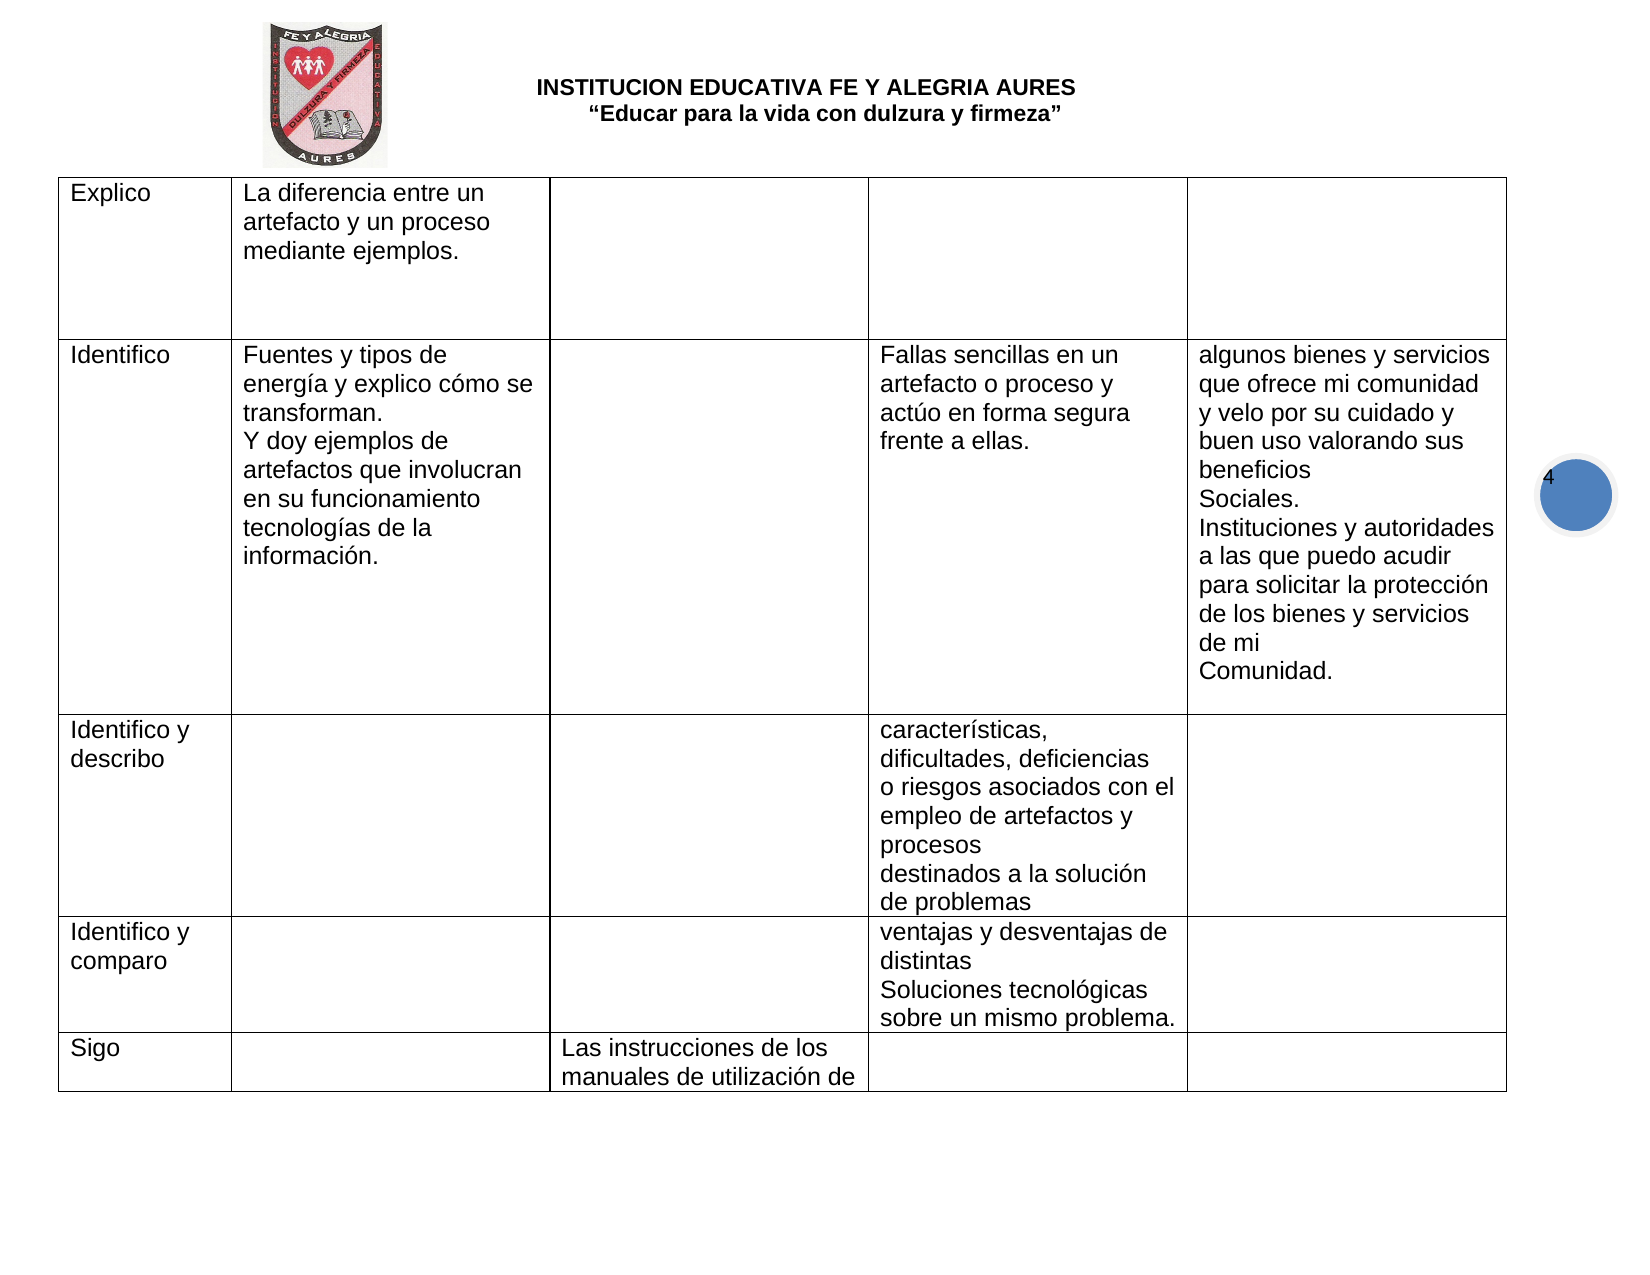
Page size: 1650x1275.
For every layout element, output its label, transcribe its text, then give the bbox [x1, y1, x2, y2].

table_cell [232, 715, 549, 916]
table_cell [551, 917, 868, 1032]
table_cell ventajas y desventajas de distintas Soluciones tecnológicas sobre un mismo problema. [869, 917, 1187, 1032]
picture [262, 22, 388, 167]
table_cell [232, 1033, 549, 1091]
table_cell [1188, 1033, 1506, 1091]
table_cell Fuentes y tipos de energía y explico cómo se transforman. Y doy ejemplos de artefactos que involucran en su funcionamiento tecnologías de la información. [232, 340, 549, 714]
table_cell características, dificultades, deficiencias o riesgos asociados con el empleo de artefactos y procesos destinados a la solución de problemas [869, 715, 1187, 916]
table_cell algunos bienes y servicios que ofrece mi comunidad y velo por su cuidado y buen uso valorando sus beneficios Sociales. Instituciones y autoridades a las que puedo acudir para solicitar la protección de los bienes y servicios de mi Comunidad. [1188, 340, 1506, 714]
table_cell [869, 1033, 1187, 1091]
table_cell [551, 178, 868, 339]
table_cell La diferencia entre un artefacto y un proceso mediante ejemplos. [232, 178, 549, 339]
table_cell [1188, 917, 1506, 1032]
table_cell [551, 715, 868, 916]
table_cell [1188, 178, 1506, 339]
table_cell Sigo [59, 1033, 231, 1091]
table_cell [551, 340, 868, 714]
table_cell Fallas sencillas en un artefacto o proceso y actúo en forma segura frente a ellas. [869, 340, 1187, 714]
table_cell Explico [59, 178, 231, 339]
table_cell [869, 178, 1187, 339]
table_cell Las instrucciones de los manuales de utilización de productos tecnológicos. [551, 1033, 868, 1091]
table_cell Identifico y comparo [59, 917, 231, 1032]
table_cell Identifico y describo [59, 715, 231, 916]
table_cell [1188, 715, 1506, 916]
table_cell Identifico [59, 340, 231, 714]
table_cell [232, 917, 549, 1032]
